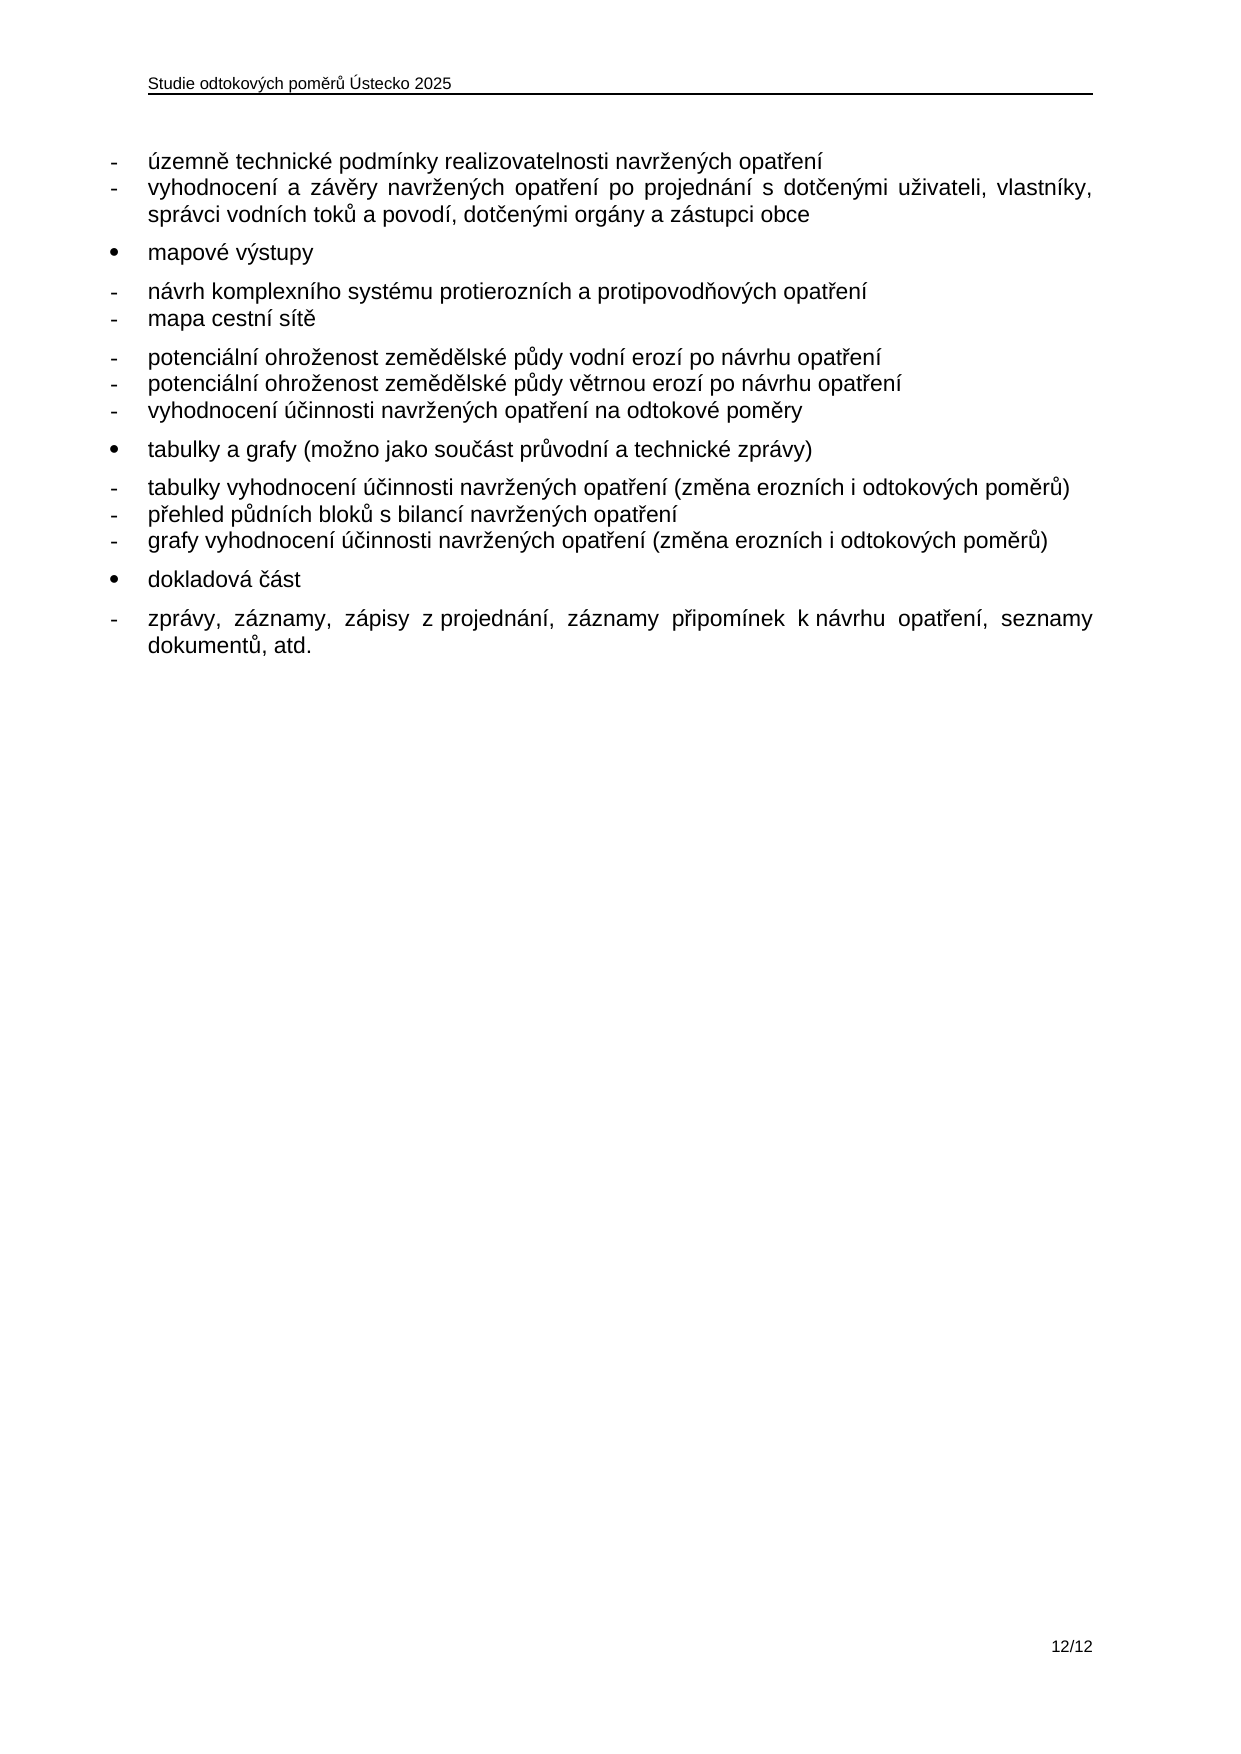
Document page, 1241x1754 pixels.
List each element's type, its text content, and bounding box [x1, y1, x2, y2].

list grafy vyhodnocení účinnosti navržených opatření (změna erozních i odtokových poměrů) [110, 527, 1093, 554]
list přehled půdních bloků s bilancí navržených opatření [110, 501, 1093, 527]
list územně technické podmínky realizovatelnosti navržených opatření [110, 148, 1093, 174]
list zprávy, záznamy, zápisy z projednání, záznamy připomínek k návrhu opatření, seznamy dokumentů, atd. [110, 605, 1093, 658]
list vyhodnocení a závěry navržených opatření po projednání s dotčenými uživateli, vlastníky, správci vodních toků a povodí, dotčenými orgány a zástupci obce [110, 174, 1093, 227]
list mapa cestní sítě [110, 305, 1093, 331]
list vyhodnocení účinnosti navržených opatření na odtokové poměry [110, 397, 1093, 423]
list tabulky vyhodnocení účinnosti navržených opatření (změna erozních i odtokových poměrů) [110, 474, 1093, 501]
list potenciální ohroženost zemědělské půdy větrnou erozí po návrhu opatření [110, 370, 1093, 397]
list tabulky a grafy (možno jako součást průvodní a technické zprávy) [110, 436, 1093, 462]
list návrh komplexního systému protierozních a protipovodňových opatření [110, 278, 1093, 305]
list mapové výstupy [110, 239, 1093, 266]
list dokladová část [110, 566, 1093, 593]
list potenciální ohroženost zemědělské půdy vodní erozí po návrhu opatření [110, 344, 1093, 370]
